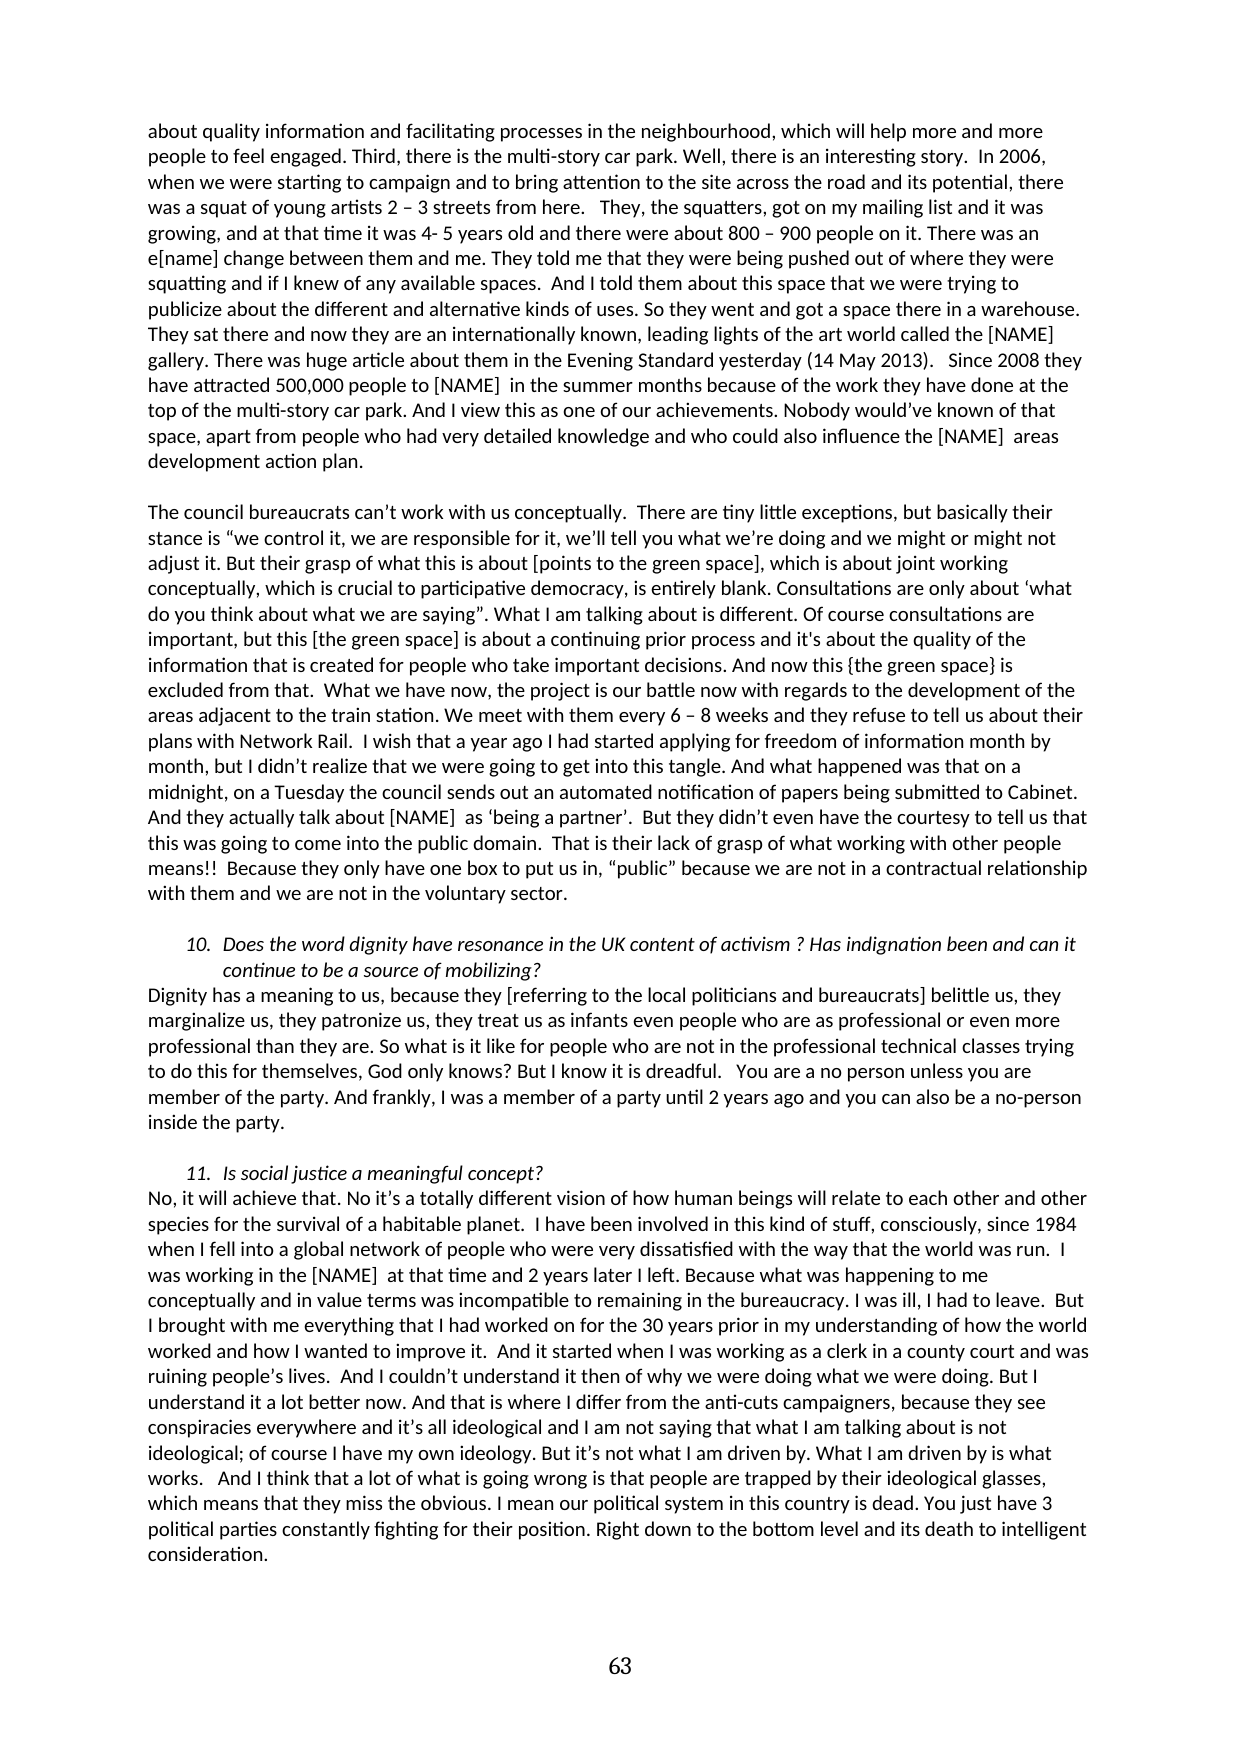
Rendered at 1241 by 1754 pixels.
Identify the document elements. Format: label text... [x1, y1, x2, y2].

text The council bureaucrats can’t work with us conceptually. There are tiny little exceptions, but basically their stance is “we control it, we are responsible for it, we’ll tell you what we’re doing and we might or might not adjust it. But their grasp of what this is about [points to the green space], which is about joint working conceptually, which is crucial to participative democracy, is entirely blank. Consultations are only about ‘what do you think about what we are saying”. What I am talking about is different. Of course consultations are important, but this [the green space] is about a continuing prior process and it's about the quality of the information that is created for people who take important decisions. And now this {the green space} is excluded from that. What we have now, the project is our battle now with regards to the development of the areas adjacent to the train station. We meet with them every 6 – 8 weeks and they refuse to tell us about their plans with Network Rail. I wish that a year ago I had started applying for freedom of information month by month, but I didn’t realize that we were going to get into this tangle. And what happened was that on a midnight, on a Tuesday the council sends out an automated notification of papers being submitted to Cabinet. And they actually talk about [NAME] as ‘being a partner’. But they didn’t even have the courtesy to tell us that this was going to come into the public domain. That is their lack of grasp of what working with other people means!! Because they only have one box to put us in, “public” because we are not in a contractual relationship with them and we are not in the voluntary sector. [148, 499, 1092, 906]
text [148, 118, 1092, 474]
text Dignity has a meaning to us, because they [referring to the local politicians and bureaucrats] belittle us, they marginalize us, they patronize us, they treat us as infants even people who are as professional or even more professional than they are. So what is it like for people who are not in the professional technical classes trying to do this for themselves, God only knows? But I know it is dreadful. You are a no person unless you are member of the party. And frankly, I was a member of a party until 2 years ago and you can also be a no-person inside the party. [148, 982, 1092, 1135]
text No, it will achieve that. No it’s a totally different vision of how human beings will relate to each other and other species for the survival of a habitable planet. I have been involved in this kind of stuff, consciously, since 1984 when I fell into a global network of people who were very dissatisfied with the way that the world was run. I was working in the [NAME] at that time and 2 years later I left. Because what was happening to me conceptually and in value terms was incompatible to remaining in the bureaucracy. I was ill, I had to leave. But I brought with me everything that I had worked on for the 30 years prior in my understanding of how the world worked and how I wanted to improve it. And it started when I was working as a clerk in a county court and was ruining people’s lives. And I couldn’t understand it then of why we were doing what we were doing. But I understand it a lot better now. And that is where I differ from the anti-cuts campaigners, because they see conspiracies everywhere and it’s all ideological and I am not saying that what I am talking about is not ideological; of course I have my own ideology. But it’s not what I am driven by. What I am driven by is what works. And I think that a lot of what is going wrong is that people are trapped by their ideological glasses, which means that they miss the obvious. I mean our political system in this country is dead. You just have 3 political parties constantly fighting for their position. Right down to the bottom level and its death to intelligent consideration. [148, 1186, 1092, 1567]
list Does the word dignity have resonance in the UK content of activism ? Has indignation been and can it continue to be a source of mobilizing? [185, 931, 1092, 982]
list Is social justice a meaningful concept? [185, 1160, 1092, 1186]
